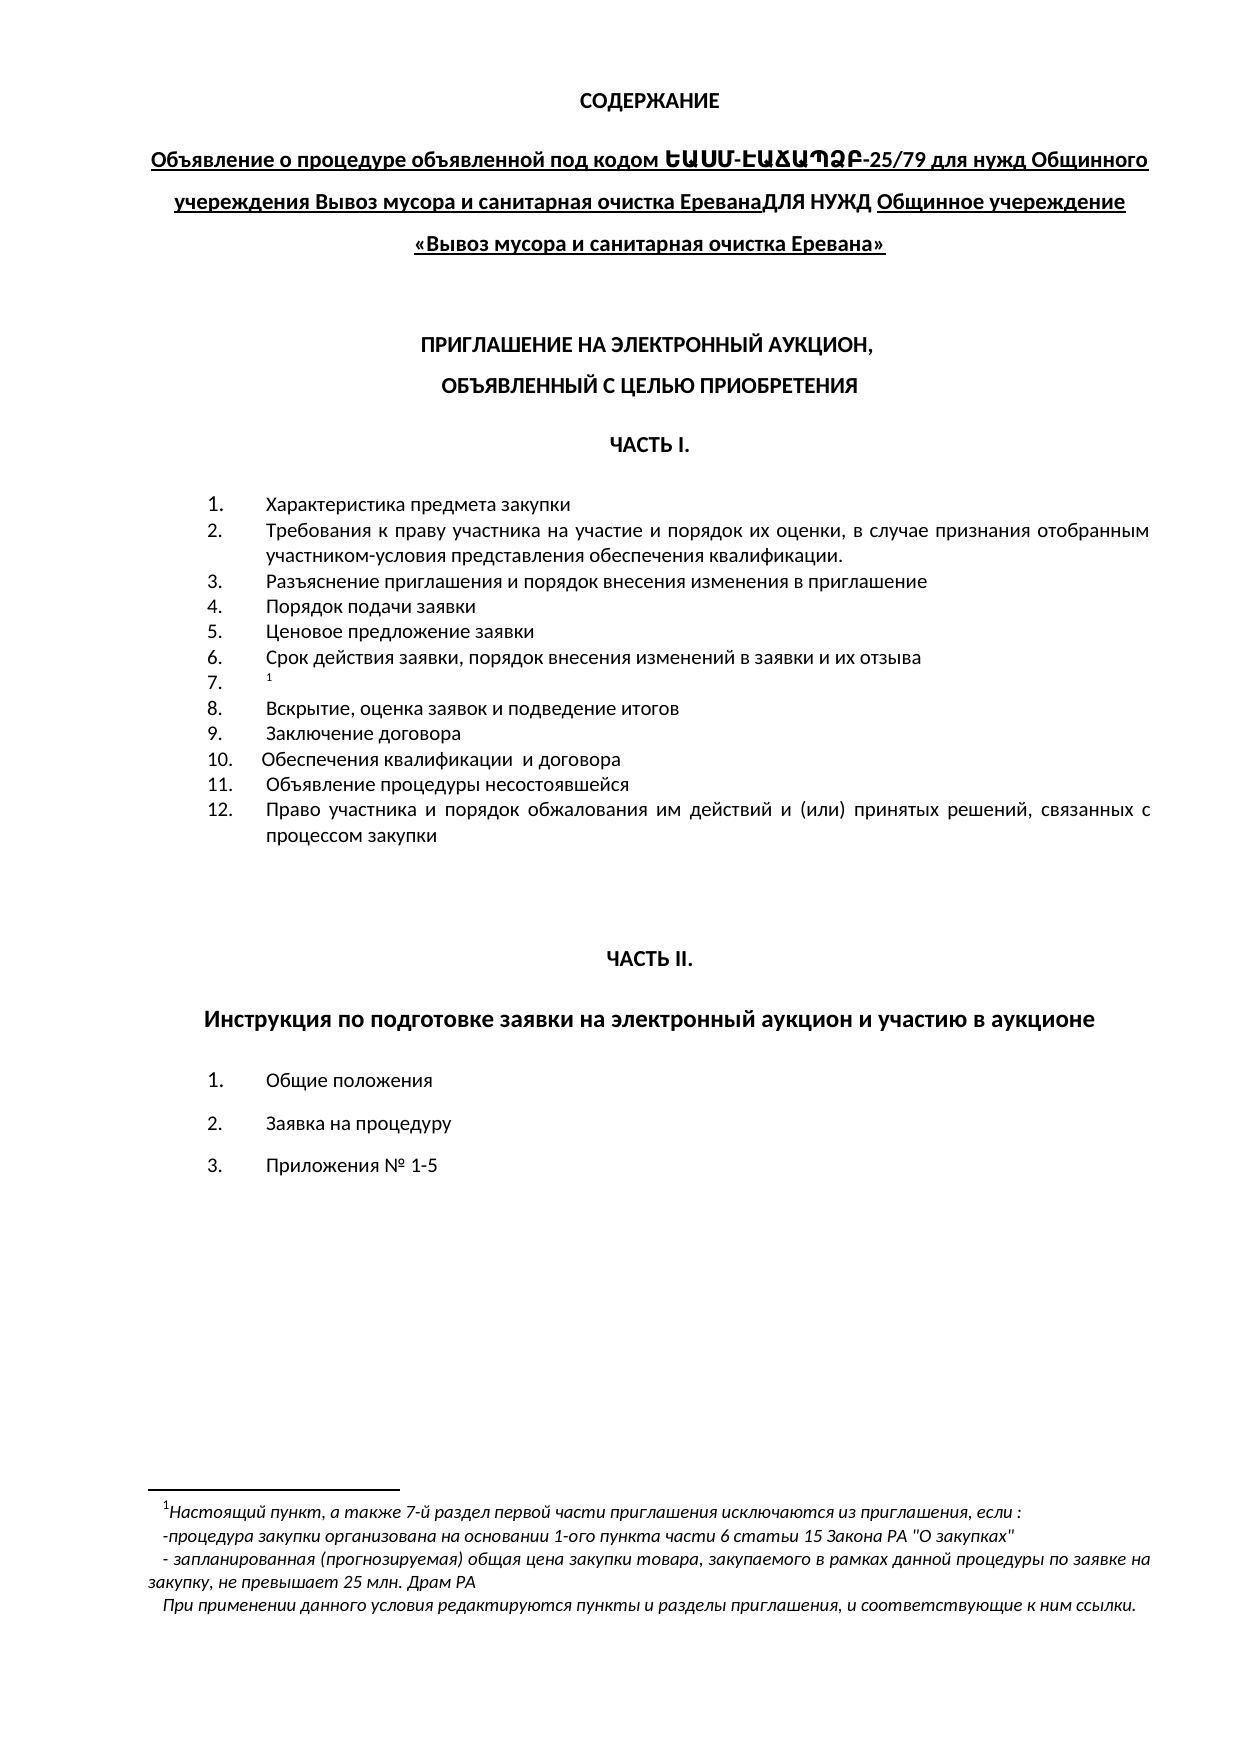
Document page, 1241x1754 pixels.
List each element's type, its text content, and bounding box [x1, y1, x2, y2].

text 6. Срок действия заявки, порядок внесения изменений в заявки и их отзыва [207, 644, 1152, 669]
text 8. Вскрытие, оценка заявок и подведение итогов [207, 695, 1152, 720]
text СОДЕРЖАНИЕ [148, 86, 1152, 114]
text 12. Право участника и порядок обжалования им действий и (или) принятых решений, связанных с процессом закупки [207, 797, 1152, 847]
text 1. Характеристика предмета закупки [207, 489, 1152, 517]
text 1. Общие положения [207, 1065, 1152, 1093]
text ЧАСТЬ I. [148, 430, 1152, 458]
text 3. Разъяснение приглашения и порядок внесения изменения в приглашение [207, 568, 1152, 593]
text ПРИГЛАШЕНИЕ НА ЭЛЕКТРОННЫЙ АУКЦИОН, ОБЪЯВЛЕННЫЙ С ЦЕЛЬЮ ПРИОБРЕТЕНИЯ [148, 330, 1152, 400]
text 9. Заключение договора [207, 720, 1152, 746]
text ЧАСТЬ II. [148, 944, 1152, 972]
text 10. Обеспечения квалификации и договора [207, 746, 1152, 771]
text 2. Заявка на процедуру [207, 1110, 1152, 1135]
text 11. Объявление процедуры несостоявшейся [207, 771, 1152, 797]
text 5. Ценовое предложение заявки [207, 619, 1152, 644]
text 4. Порядок подачи заявки [207, 593, 1152, 619]
text 3. Приложения № 1-5 [207, 1152, 1152, 1177]
text 2. Требования к праву участника на участие и порядок их оценки, в случае признания отобранным участником-условия представления обеспечения квалификации. [207, 517, 1152, 568]
text Объявление о процедуре объявленной под кодом ԵԱՍՄ-ԷԱՃԱՊՁԲ-25/79 для нужд Общинного учереждения Вывоз мусора и санитарная очистка ЕреванаДЛЯ НУЖД Общинное учереждение «Вывоз мусора и санитарная очистка Еревана» [148, 145, 1152, 257]
text 7. [207, 669, 1152, 695]
text Инструкция по подготовке заявки на электронный аукцион и участию в аукционе [148, 1003, 1152, 1033]
